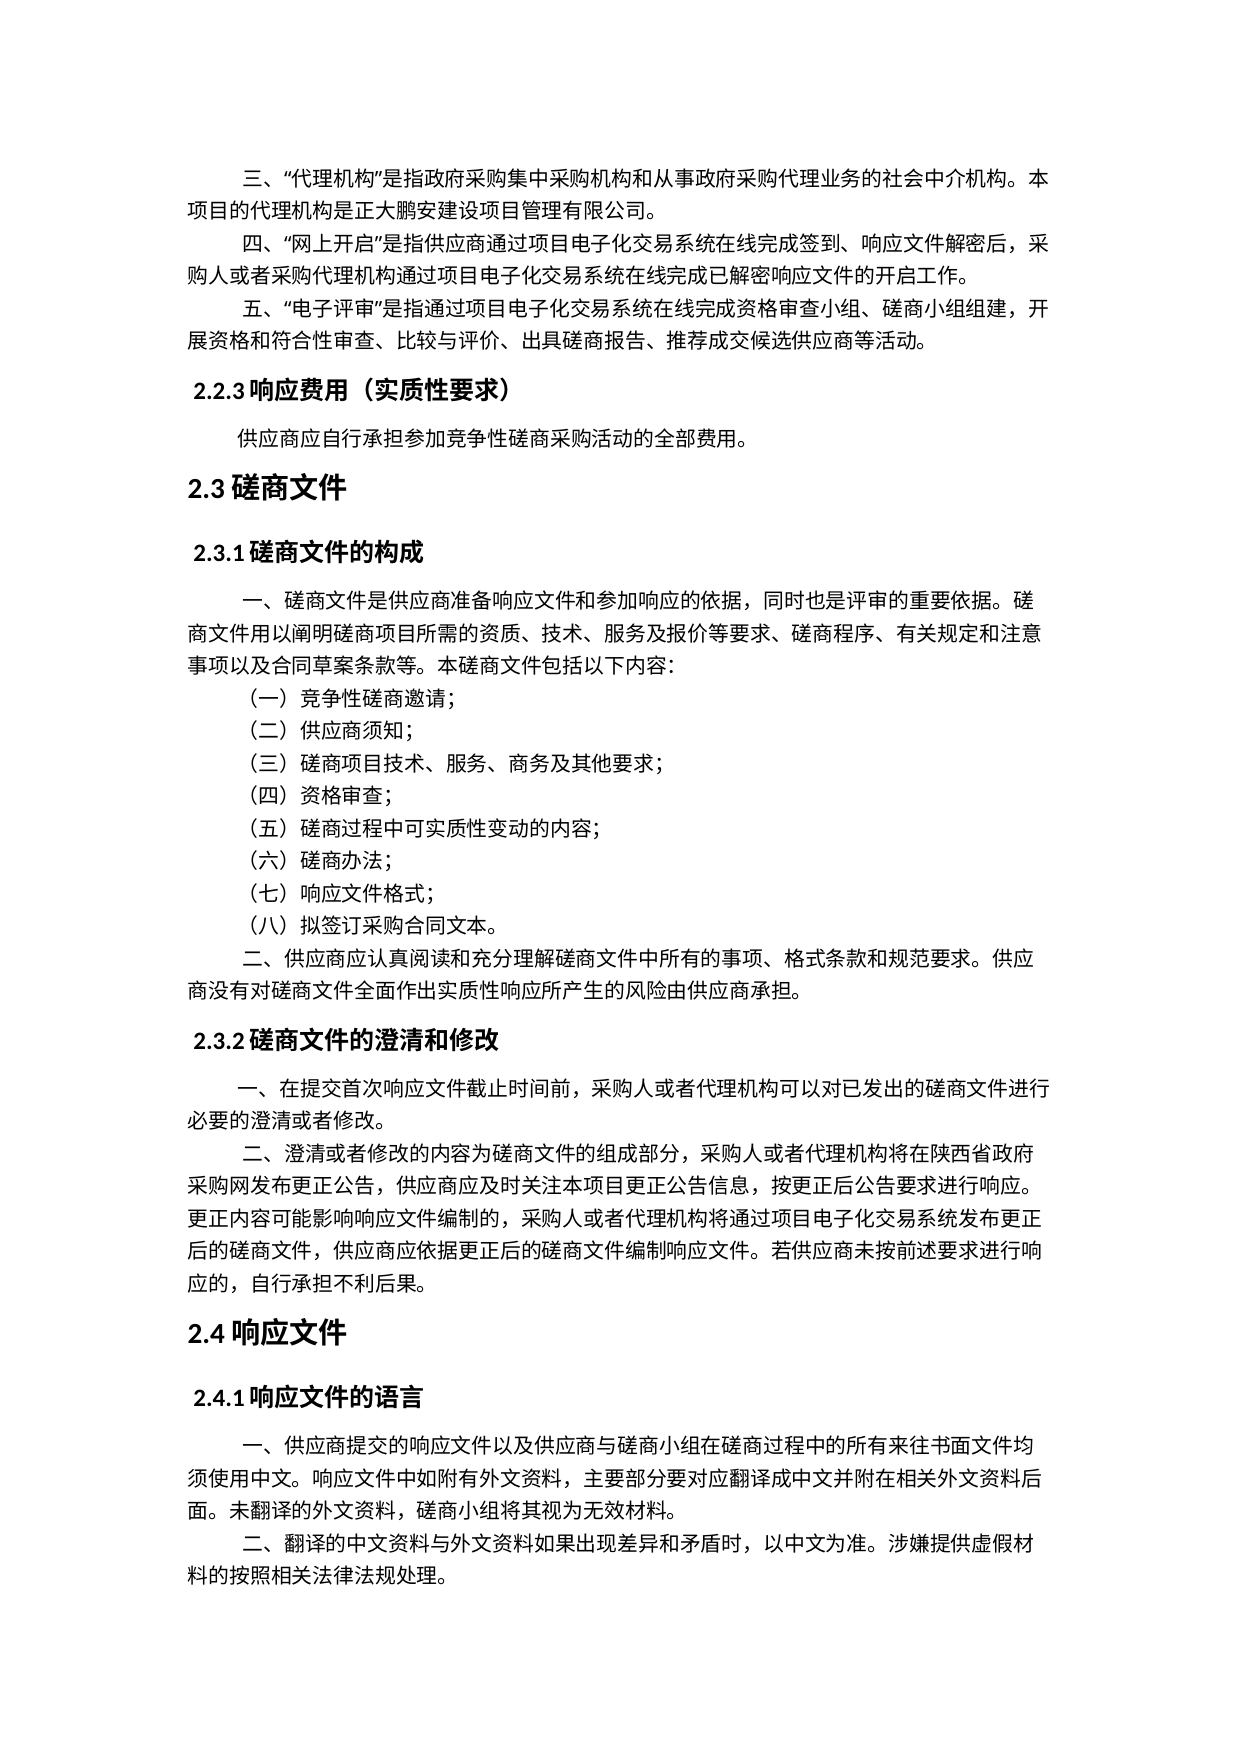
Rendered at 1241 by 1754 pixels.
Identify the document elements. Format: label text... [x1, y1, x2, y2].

text （一）竞争性磋商邀请； [187, 682, 1053, 714]
text 五、“电子评审”是指通过项目电子化交易系统在线完成资格审查小组、磋商小组组建，开展资格和符合性审查、比较与评价、出具磋商报告、推荐成交候选供应商等活动。 [187, 292, 1053, 357]
text 一、磋商文件是供应商准备响应文件和参加响应的依据，同时也是评审的重要依据。磋商文件用以阐明磋商项目所需的资质、技术、服务及报价等要求、磋商程序、有关规定和注意事项以及合同草案条款等。本磋商文件包括以下内容： [187, 584, 1053, 682]
text 2.3.1磋商文件的构成 [187, 519, 1053, 584]
text 二、澄清或者修改的内容为磋商文件的组成部分，采购人或者代理机构将在陕西省政府采购网发布更正公告，供应商应及时关注本项目更正公告信息，按更正后公告要求进行响应。更正内容可能影响响应文件编制的，采购人或者代理机构将通过项目电子化交易系统发布更正后的磋商文件，供应商应依据更正后的磋商文件编制响应文件。若供应商未按前述要求进行响应的，自行承担不利后果。 [187, 1137, 1053, 1299]
text （五）磋商过程中可实质性变动的内容； [187, 812, 1053, 844]
text 二、供应商应认真阅读和充分理解磋商文件中所有的事项、格式条款和规范要求。供应商没有对磋商文件全面作出实质性响应所产生的风险由供应商承担。 [187, 942, 1053, 1007]
text 一、供应商提交的响应文件以及供应商与磋商小组在磋商过程中的所有来往书面文件均须使用中文。响应文件中如附有外文资料，主要部分要对应翻译成中文并附在相关外文资料后面。未翻译的外文资料，磋商小组将其视为无效材料。 [187, 1429, 1053, 1527]
text 二、翻译的中文资料与外文资料如果出现差异和矛盾时，以中文为准。涉嫌提供虚假材料的按照相关法律法规处理。 [187, 1527, 1053, 1592]
text 2.2.3响应费用（实质性要求） [187, 357, 1053, 422]
text （六）磋商办法； [187, 844, 1053, 877]
text 2.4.1响应文件的语言 [187, 1364, 1053, 1429]
text （四）资格审查； [187, 779, 1053, 812]
text （三）磋商项目技术、服务、商务及其他要求； [187, 747, 1053, 779]
text （八）拟签订采购合同文本。 [187, 909, 1053, 942]
text （七）响应文件格式； [187, 877, 1053, 909]
text 一、在提交首次响应文件截止时间前，采购人或者代理机构可以对已发出的磋商文件进行必要的澄清或者修改。 [187, 1072, 1053, 1137]
text （二）供应商须知； [187, 714, 1053, 747]
text 四、“网上开启”是指供应商通过项目电子化交易系统在线完成签到、响应文件解密后，采购人或者采购代理机构通过项目电子化交易系统在线完成已解密响应文件的开启工作。 [187, 227, 1053, 292]
text 三、“代理机构”是指政府采购集中采购机构和从事政府采购代理业务的社会中介机构。本项目的代理机构是正大鹏安建设项目管理有限公司。 [187, 162, 1053, 227]
text 供应商应自行承担参加竞争性磋商采购活动的全部费用。 [187, 422, 1053, 454]
text 2.3磋商文件 [187, 454, 1053, 519]
text 2.4响应文件 [187, 1299, 1053, 1364]
text 2.3.2磋商文件的澄清和修改 [187, 1007, 1053, 1072]
